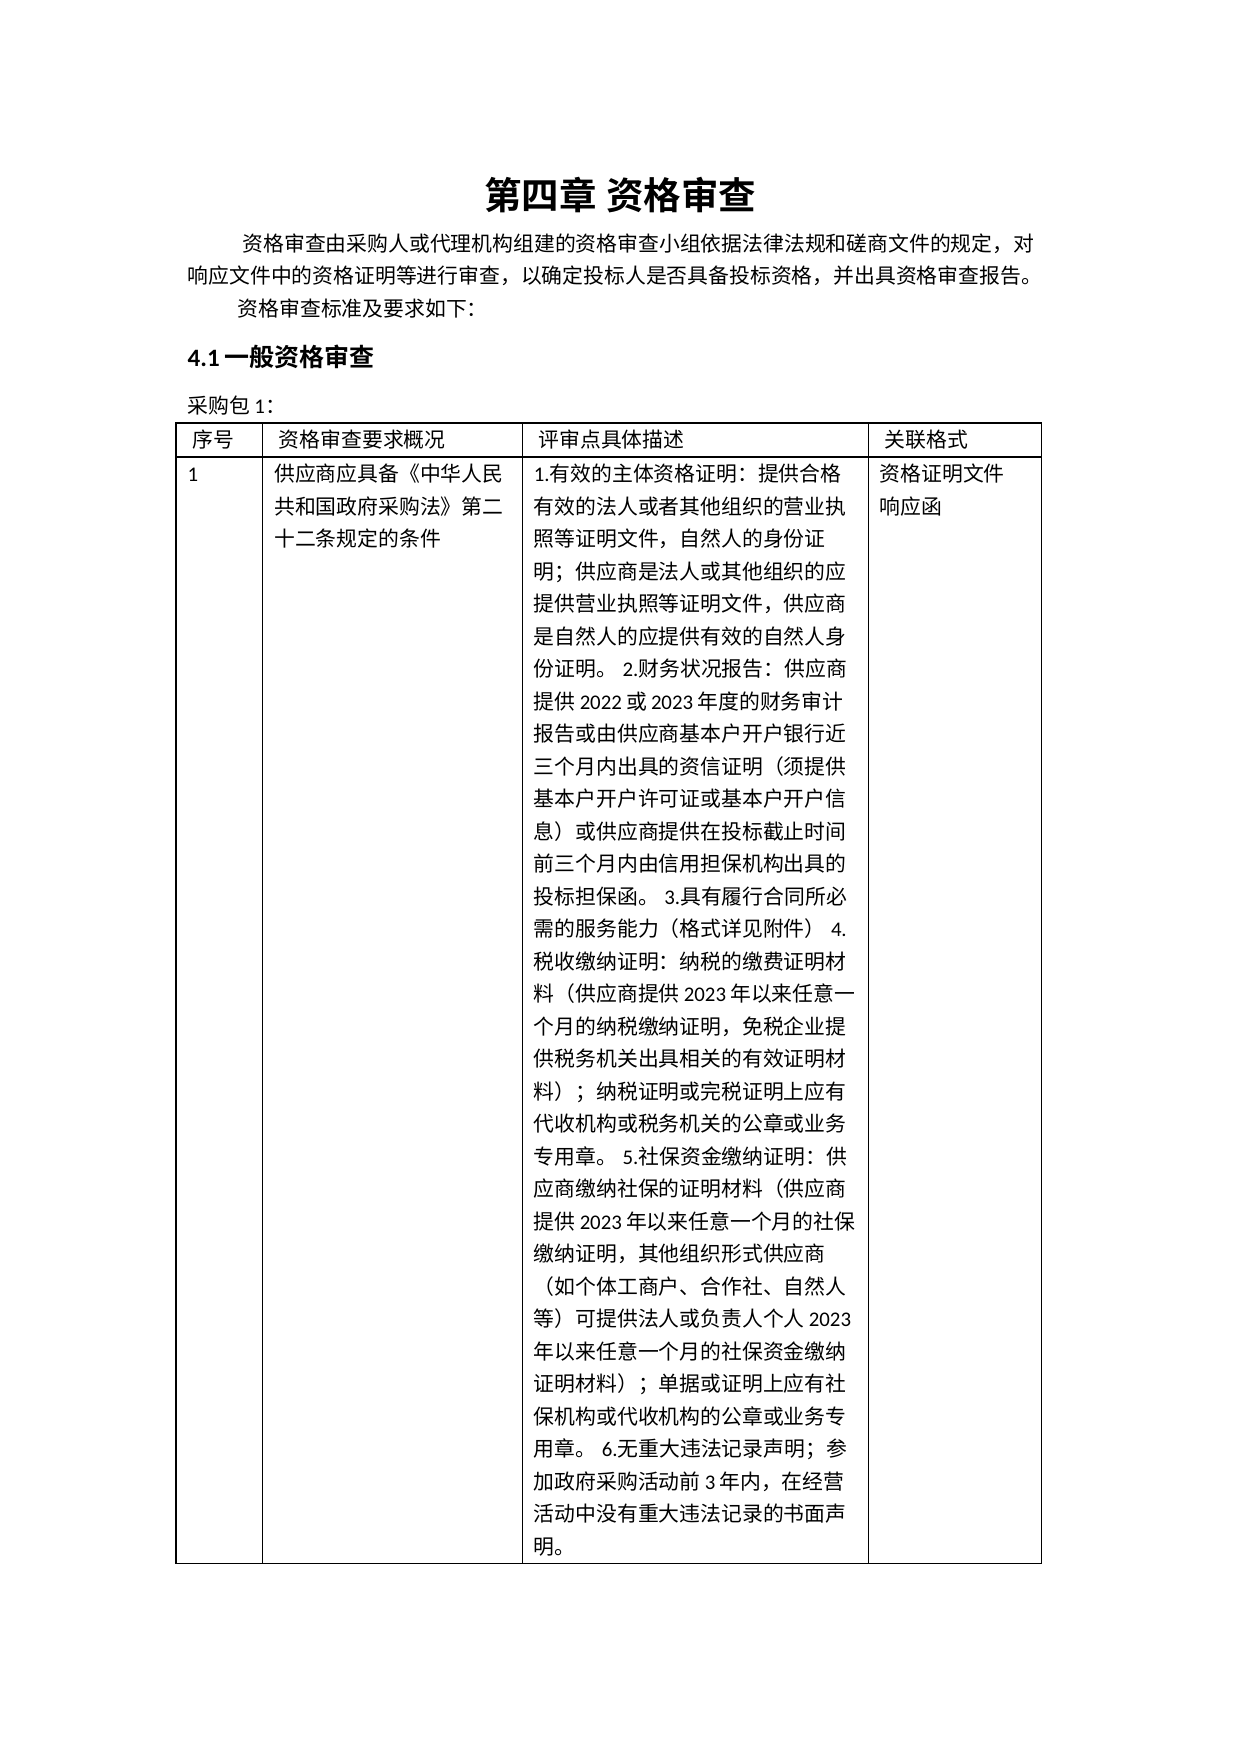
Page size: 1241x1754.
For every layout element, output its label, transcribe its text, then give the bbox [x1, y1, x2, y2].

text 资格审查由采购人或代理机构组建的资格审查小组依据法律法规和磋商文件的规定，对响应文件中的资格证明等进行审查，以确定投标人是否具备投标资格，并出具资格审查报告。 [187, 227, 1053, 292]
table_cell 资格证明文件 响应函 [869, 458, 1041, 1563]
table_cell 供应商应具备《中华人民共和国政府采购法》第二十二条规定的条件 [263, 458, 522, 1563]
table_cell 1 [177, 458, 262, 1563]
table_header 评审点具体描述 [523, 424, 868, 456]
text 采购包1： [187, 389, 1053, 422]
table_cell 1.有效的主体资格证明：提供合格有效的法人或者其他组织的营业执照等证明文件，自然人的身份证明；供应商是法人或其他组织的应提供营业执照等证明文件，供应商是自然人的应提供有效的自然人身份证明。 2.财务状况报告：供应商提供2022或2023年度的财务审计报告或由供应商基本户开户银行近三个月内出具的资信证明（须提供基本户开户许可证或基本户开户信息）或供应商提供在投标截止时间前三个月内由信用担保机构出具的投标担保函。 3.具有履行合同所必需的服务能力（格式详见附件） 4.税收缴纳证明：纳税的缴费证明材料（供应商提供2023年以来任意一个月的纳税缴纳证明，免税企业提供税务机关出具相关的有效证明材料）；纳税证明或完税证明上应有代收机构或税务机关的公章或业务专用章。 5.社保资金缴纳证明：供应商缴纳社保的证明材料（供应商提供2023年以来任意一个月的社保缴纳证明，其他组织形式供应商（如个体工商户、合作社、自然人等）可提供法人或负责人个人2023年以来任意一个月的社保资金缴纳证明材料）；单据或证明上应有社保机构或代收机构的公章或业务专用章。 6.无重大违法记录声明；参加政府采购活动前3年内，在经营活动中没有重大违法记录的书面声明。 [523, 458, 868, 1563]
text 资格审查标准及要求如下： [187, 292, 1053, 324]
table_header 序号 [177, 424, 262, 456]
text 4.1一般资格审查 [187, 324, 1053, 389]
table_header 关联格式 [869, 424, 1041, 456]
table_header 资格审查要求概况 [263, 424, 522, 456]
text 第四章 资格审查 [187, 162, 1053, 227]
